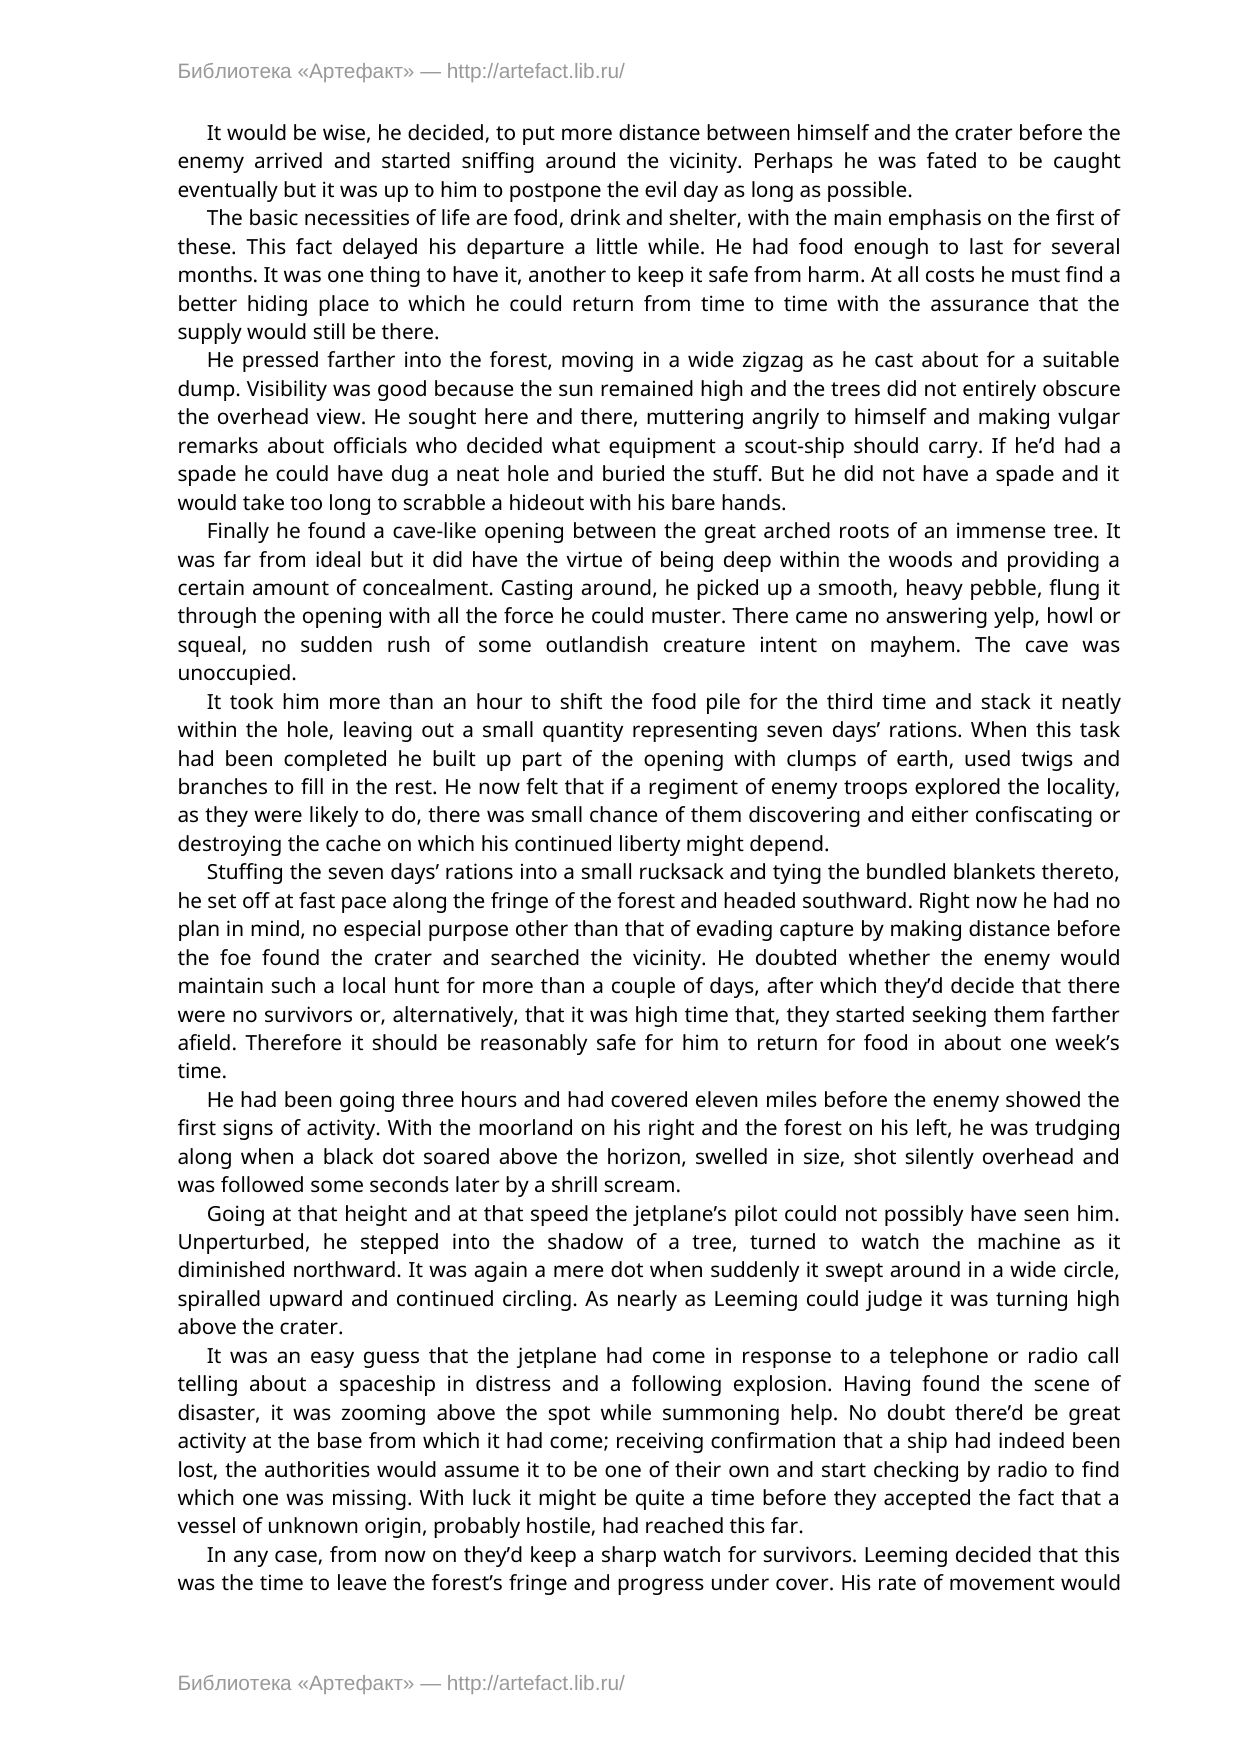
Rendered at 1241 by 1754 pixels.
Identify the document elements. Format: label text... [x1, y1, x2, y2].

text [177, 1540, 1122, 1597]
text He had been going three hours and had covered eleven miles before the enemy showed the first signs of activity. With the moorland on his right and the forest on his left, he was trudging along when a black dot soared above the horizon, swelled in size, shot silently overhead and was followed some seconds later by a shrill scream. [177, 1085, 1122, 1199]
text It was an easy guess that the jetplane had come in response to a telephone or radio call telling about a spaceship in distress and a following explosion. Having found the scene of disaster, it was zooming above the spot while summoning help. No doubt there’d be great activity at the base from which it had come; receiving confirmation that a ship had indeed been lost, the authorities would assume it to be one of their own and start checking by radio to find which one was missing. With luck it might be quite a time before they accepted the fact that a vessel of unknown origin, probably hostile, had reached this far. [177, 1341, 1122, 1540]
text The basic necessities of life are food, drink and shelter, with the main emphasis on the first of these. This fact delayed his departure a little while. He had food enough to last for several months. It was one thing to have it, another to keep it safe from harm. At all costs he must find a better hiding place to which he could return from time to time with the assurance that the supply would still be there. [177, 203, 1122, 346]
text It took him more than an hour to shift the food pile for the third time and stack it neatly within the hole, leaving out a small quantity representing seven days’ rations. When this task had been completed he built up part of the opening with clumps of earth, used twigs and branches to fill in the rest. He now felt that if a regiment of enemy troops explored the locality, as they were likely to do, there was small chance of them discovering and either confiscating or destroying the cache on which his continued liberty might depend. [177, 687, 1122, 857]
text Finally he found a cave-like opening between the great arched roots of an immense tree. It was far from ideal but it did have the virtue of being deep within the woods and providing a certain amount of concealment. Casting around, he picked up a smooth, heavy pebble, flung it through the opening with all the force he could muster. There came no answering yelp, howl or squeal, no sudden rush of some outlandish creature intent on mayhem. The cave was unoccupied. [177, 516, 1122, 687]
text It would be wise, he decided, to put more distance between himself and the crater before the enemy arrived and started sniffing around the vicinity. Perhaps he was fated to be caught eventually but it was up to him to postpone the evil day as long as possible. [177, 118, 1122, 203]
text Going at that height and at that speed the jetplane’s pilot could not possibly have seen him. Unperturbed, he stepped into the shadow of a tree, turned to watch the machine as it diminished northward. It was again a mere dot when suddenly it swept around in a wide circle, spiralled upward and continued circling. As nearly as Leeming could judge it was turning high above the crater. [177, 1199, 1122, 1341]
text He pressed farther into the forest, moving in a wide zigzag as he cast about for a suitable dump. Visibility was good because the sun remained high and the trees did not entirely obscure the overhead view. He sought here and there, muttering angrily to himself and making vulgar remarks about officials who decided what equipment a scout-ship should carry. If he’d had a spade he could have dug a neat hole and buried the stuff. But he did not have a spade and it would take too long to scrabble a hideout with his bare hands. [177, 346, 1122, 516]
text Stuffing the seven days’ rations into a small rucksack and tying the bundled blankets thereto, he set off at fast pace along the fringe of the forest and headed southward. Right now he had no plan in mind, no especial purpose other than that of evading capture by making distance before the foe found the crater and searched the vicinity. He doubted whether the enemy would maintain such a local hunt for more than a couple of days, after which they’d decide that there were no survivors or, alternatively, that it was high time that, they started seeking them farther afield. Therefore it should be reasonably safe for him to return for food in about one week’s time. [177, 857, 1122, 1085]
